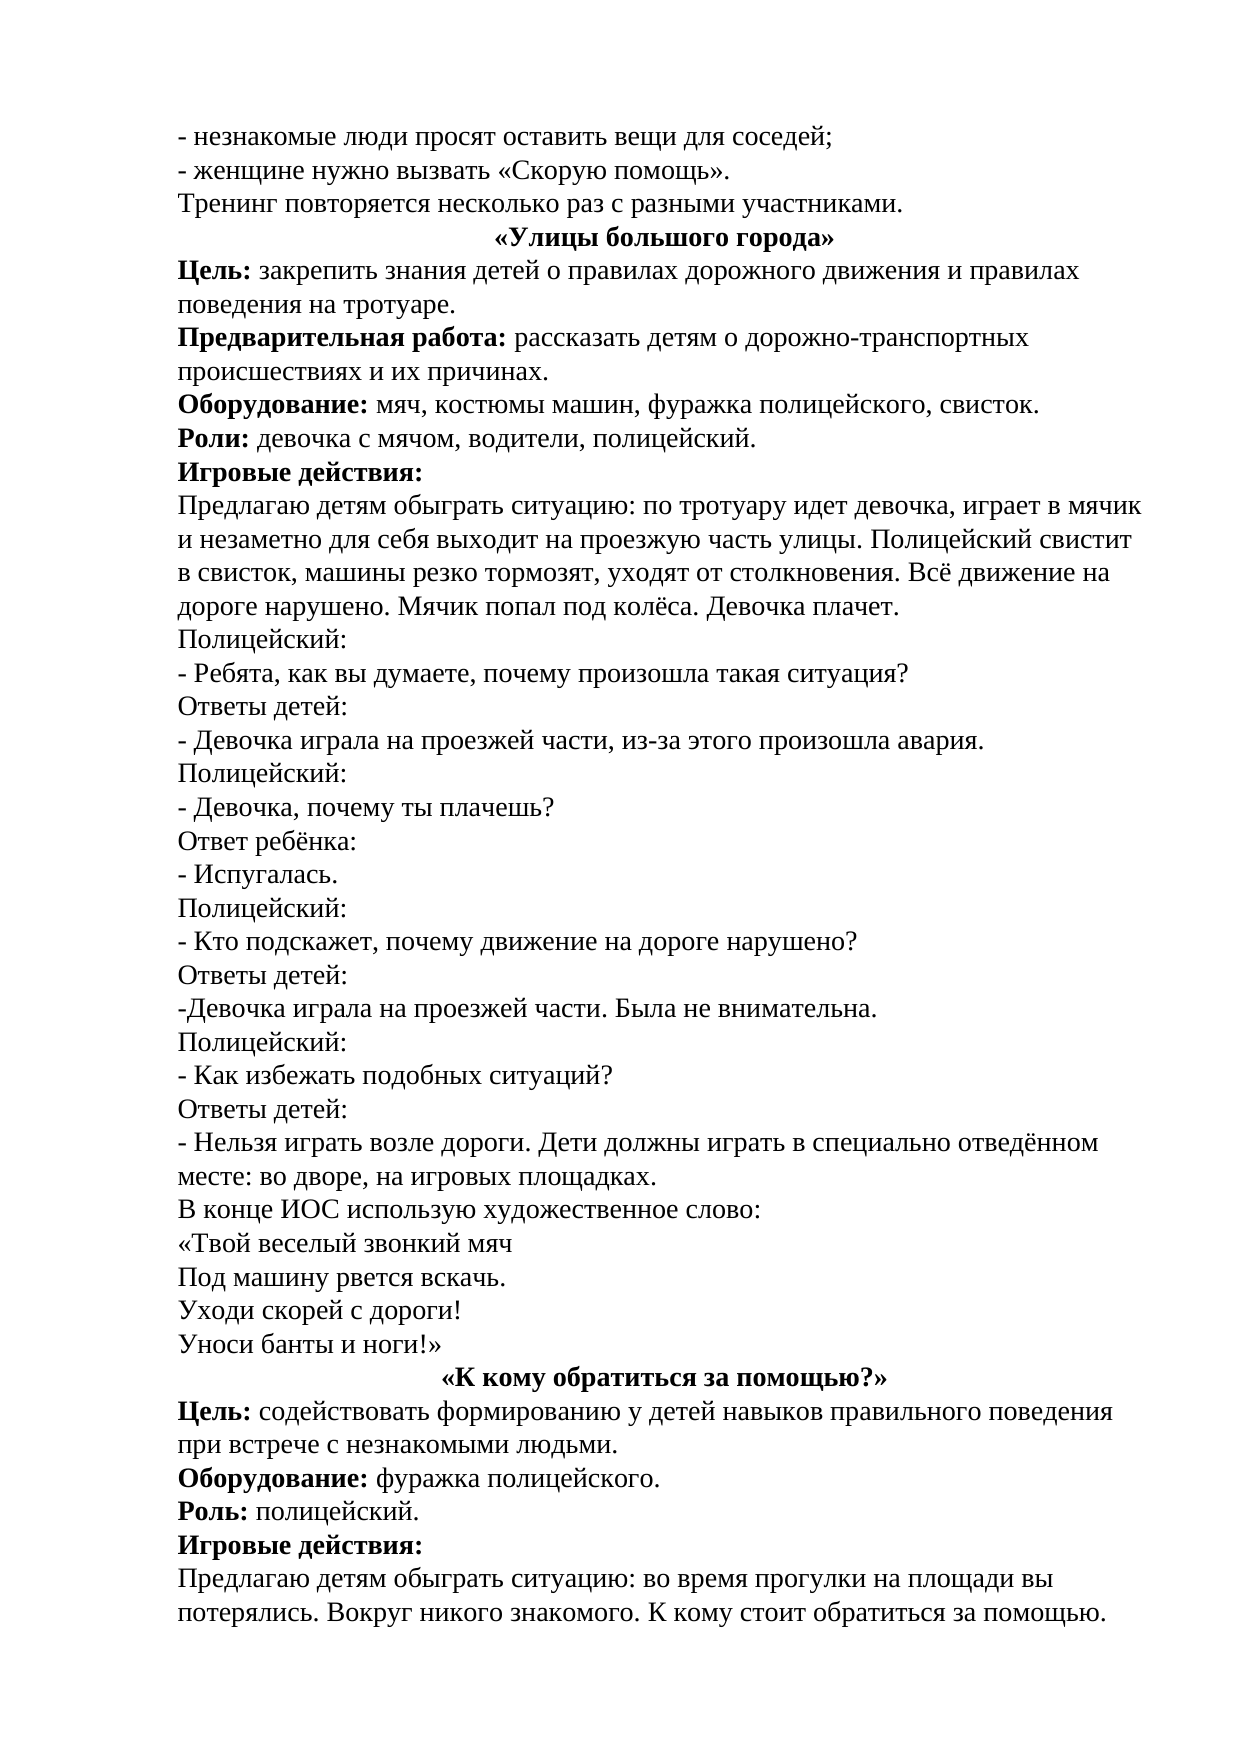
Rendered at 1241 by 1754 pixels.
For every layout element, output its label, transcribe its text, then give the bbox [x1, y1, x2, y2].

text Оборудование: фуражка полицейского. [177, 1460, 1152, 1493]
text «Улицы большого города» [177, 219, 1152, 252]
text Игровые действия: [177, 453, 1152, 487]
text Тренинг повторяется несколько раз с разными участниками. [177, 185, 1152, 219]
text - Ребята, как вы думаете, почему произошла такая ситуация? [177, 655, 1152, 688]
text Цель: содействовать формированию у детей навыков правильного поведения при встрече с незнакомыми людьми. [177, 1393, 1152, 1460]
text Полицейский: [177, 889, 1152, 923]
text Уноси банты и ноги!» [177, 1326, 1152, 1359]
text «Твой веселый звонкий мяч [177, 1225, 1152, 1258]
text Роль: полицейский. [177, 1493, 1152, 1527]
text - Кто подскажет, почему движение на дороге нарушено? [177, 923, 1152, 957]
text - Нельзя играть возле дороги. Дети должны играть в специально отведённом месте: во дворе, на игровых площадках. [177, 1124, 1152, 1191]
text «К кому обратиться за помощью?» [177, 1359, 1152, 1393]
text - Девочка играла на проезжей части, из-за этого произошла авария. [177, 722, 1152, 755]
text Роли: девочка с мячом, водители, полицейский. [177, 420, 1152, 453]
text Цель: закрепить знания детей о правилах дорожного движения и правилах поведения на тротуаре. [177, 252, 1152, 319]
text - женщине нужно вызвать «Скорую помощь». [177, 152, 1152, 185]
text Ответ ребёнка: [177, 822, 1152, 856]
text - незнакомые люди просят оставить вещи для соседей; [177, 118, 1152, 152]
text Уходи скорей с дороги! [177, 1292, 1152, 1326]
text Полицейский: [177, 755, 1152, 789]
text - Испугалась. [177, 856, 1152, 889]
text Предварительная работа: рассказать детям о дорожно-транспортных происшествиях и их причинах. [177, 319, 1152, 386]
text Предлагаю детям обыграть ситуацию: по тротуару идет девочка, играет в мячик и незаметно для себя выходит на проезжую часть улицы. Полицейский свистит в свисток, машины резко тормозят, уходят от столкновения. Всё движение на дороге нарушено. Мячик попал под колёса. Девочка плачет. [177, 487, 1152, 621]
text Ответы детей: [177, 1091, 1152, 1124]
text В конце ИОС использую художественное слово: [177, 1191, 1152, 1225]
text - Как избежать подобных ситуаций? [177, 1057, 1152, 1091]
text Полицейский: [177, 621, 1152, 655]
text Ответы детей: [177, 688, 1152, 722]
text - Девочка, почему ты плачешь? [177, 789, 1152, 822]
text Оборудование: мяч, костюмы машин, фуражка полицейского, свисток. [177, 386, 1152, 420]
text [177, 1560, 1152, 1627]
text Под машину рвется вскачь. [177, 1258, 1152, 1292]
text -Девочка играла на проезжей части. Была не внимательна. [177, 990, 1152, 1024]
text Полицейский: [177, 1024, 1152, 1057]
text Ответы детей: [177, 957, 1152, 990]
text Игровые действия: [177, 1527, 1152, 1560]
